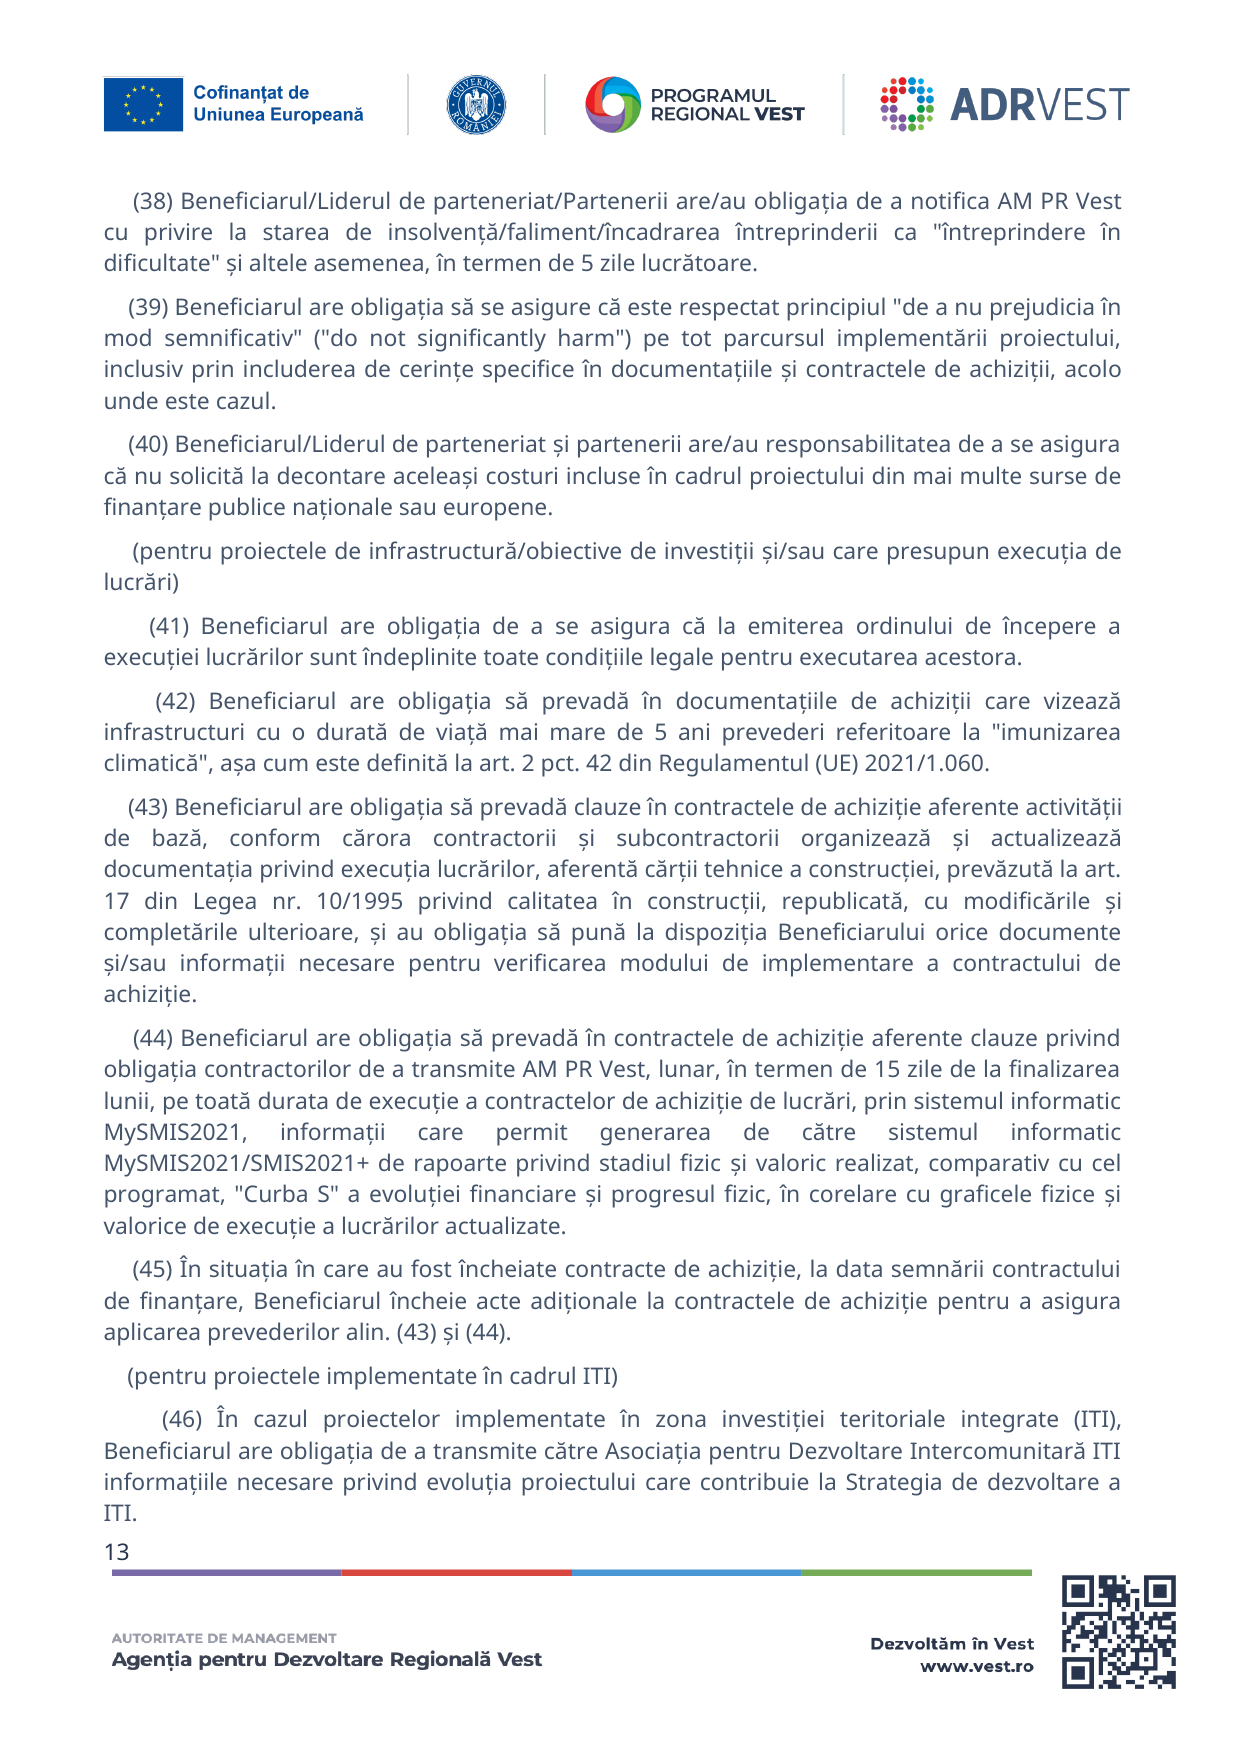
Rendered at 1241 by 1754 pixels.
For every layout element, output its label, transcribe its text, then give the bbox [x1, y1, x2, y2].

text (39) Beneficiarul are obligaţia să se asigure că este respectat principiul "de a nu prejudicia în mod semnificativ" ("do not significantly harm") pe tot parcursul implementării proiectului, inclusiv prin includerea de cerinţe specifice în documentaţiile şi contractele de achiziţii, acolo unde este cazul. [103, 291, 1122, 416]
text (44) Beneficiarul are obligaţia să prevadă în contractele de achiziţie aferente clauze privind obligaţia contractorilor de a transmite AM PR Vest, lunar, în termen de 15 zile de la finalizarea lunii, pe toată durata de execuţie a contractelor de achiziţie de lucrări, prin sistemul informatic MySMIS2021, informaţii care permit generarea de către sistemul informatic MySMIS2021/SMIS2021+ de rapoarte privind stadiul fizic şi valoric realizat, comparativ cu cel programat, "Curba S" a evoluţiei financiare şi progresul fizic, în corelare cu graficele fizice şi valorice de execuţie a lucrărilor actualizate. [103, 1022, 1122, 1241]
picture [103, 1566, 1048, 1681]
text (40) Beneficiarul/Liderul de parteneriat şi partenerii are/au responsabilitatea de a se asigura că nu solicită la decontare aceleaşi costuri incluse în cadrul proiectului din mai multe surse de finanţare publice naţionale sau europene. [103, 428, 1122, 522]
text (46) În cazul proiectelor implementate în zona investiţiei teritoriale integrate (ITI), Beneficiarul are obligaţia de a transmite către Asociaţia pentru Dezvoltare Intercomunitară ITI informaţiile necesare privind evoluţia proiectului care contribuie la Strategia de dezvoltare a ITI. [103, 1403, 1122, 1528]
picture [102, 74, 1130, 135]
text (41) Beneficiarul are obligaţia de a se asigura că la emiterea ordinului de începere a execuţiei lucrărilor sunt îndeplinite toate condiţiile legale pentru executarea acestora. [103, 609, 1122, 672]
text (43) Beneficiarul are obligaţia să prevadă clauze în contractele de achiziţie aferente activităţii de bază, conform cărora contractorii şi subcontractorii organizează şi actualizează documentaţia privind execuţia lucrărilor, aferentă cărţii tehnice a construcţiei, prevăzută la art. 17 din Legea nr. 10/1995 privind calitatea în construcţii, republicată, cu modificările şi completările ulterioare, şi au obligaţia să pună la dispoziţia Beneficiarului orice documente şi/sau informaţii necesare pentru verificarea modului de implementare a contractului de achiziţie. [103, 791, 1122, 1009]
text (pentru proiectele de infrastructură/obiective de investiţii şi/sau care presupun execuţia de lucrări) [103, 534, 1122, 597]
text (pentru proiectele implementate în cadrul ITI) [103, 1359, 1122, 1391]
text (42) Beneficiarul are obligaţia să prevadă în documentaţiile de achiziţii care vizează infrastructuri cu o durată de viaţă mai mare de 5 ani prevederi referitoare la "imunizarea climatică", aşa cum este definită la art. 2 pct. 42 din Regulamentul (UE) 2021/1.060. [103, 684, 1122, 778]
text (38) Beneficiarul/Liderul de parteneriat/Partenerii are/au obligaţia de a notifica AM PR Vest cu privire la starea de insolvenţă/faliment/încadrarea întreprinderii ca "întreprindere în dificultate" şi altele asemenea, în termen de 5 zile lucrătoare. [103, 184, 1122, 278]
text (45) În situaţia în care au fost încheiate contracte de achiziţie, la data semnării contractului de finanţare, Beneficiarul încheie acte adiţionale la contractele de achiziţie pentru a asigura aplicarea prevederilor alin. (43) şi (44). [103, 1253, 1122, 1347]
picture [1053, 1567, 1185, 1698]
